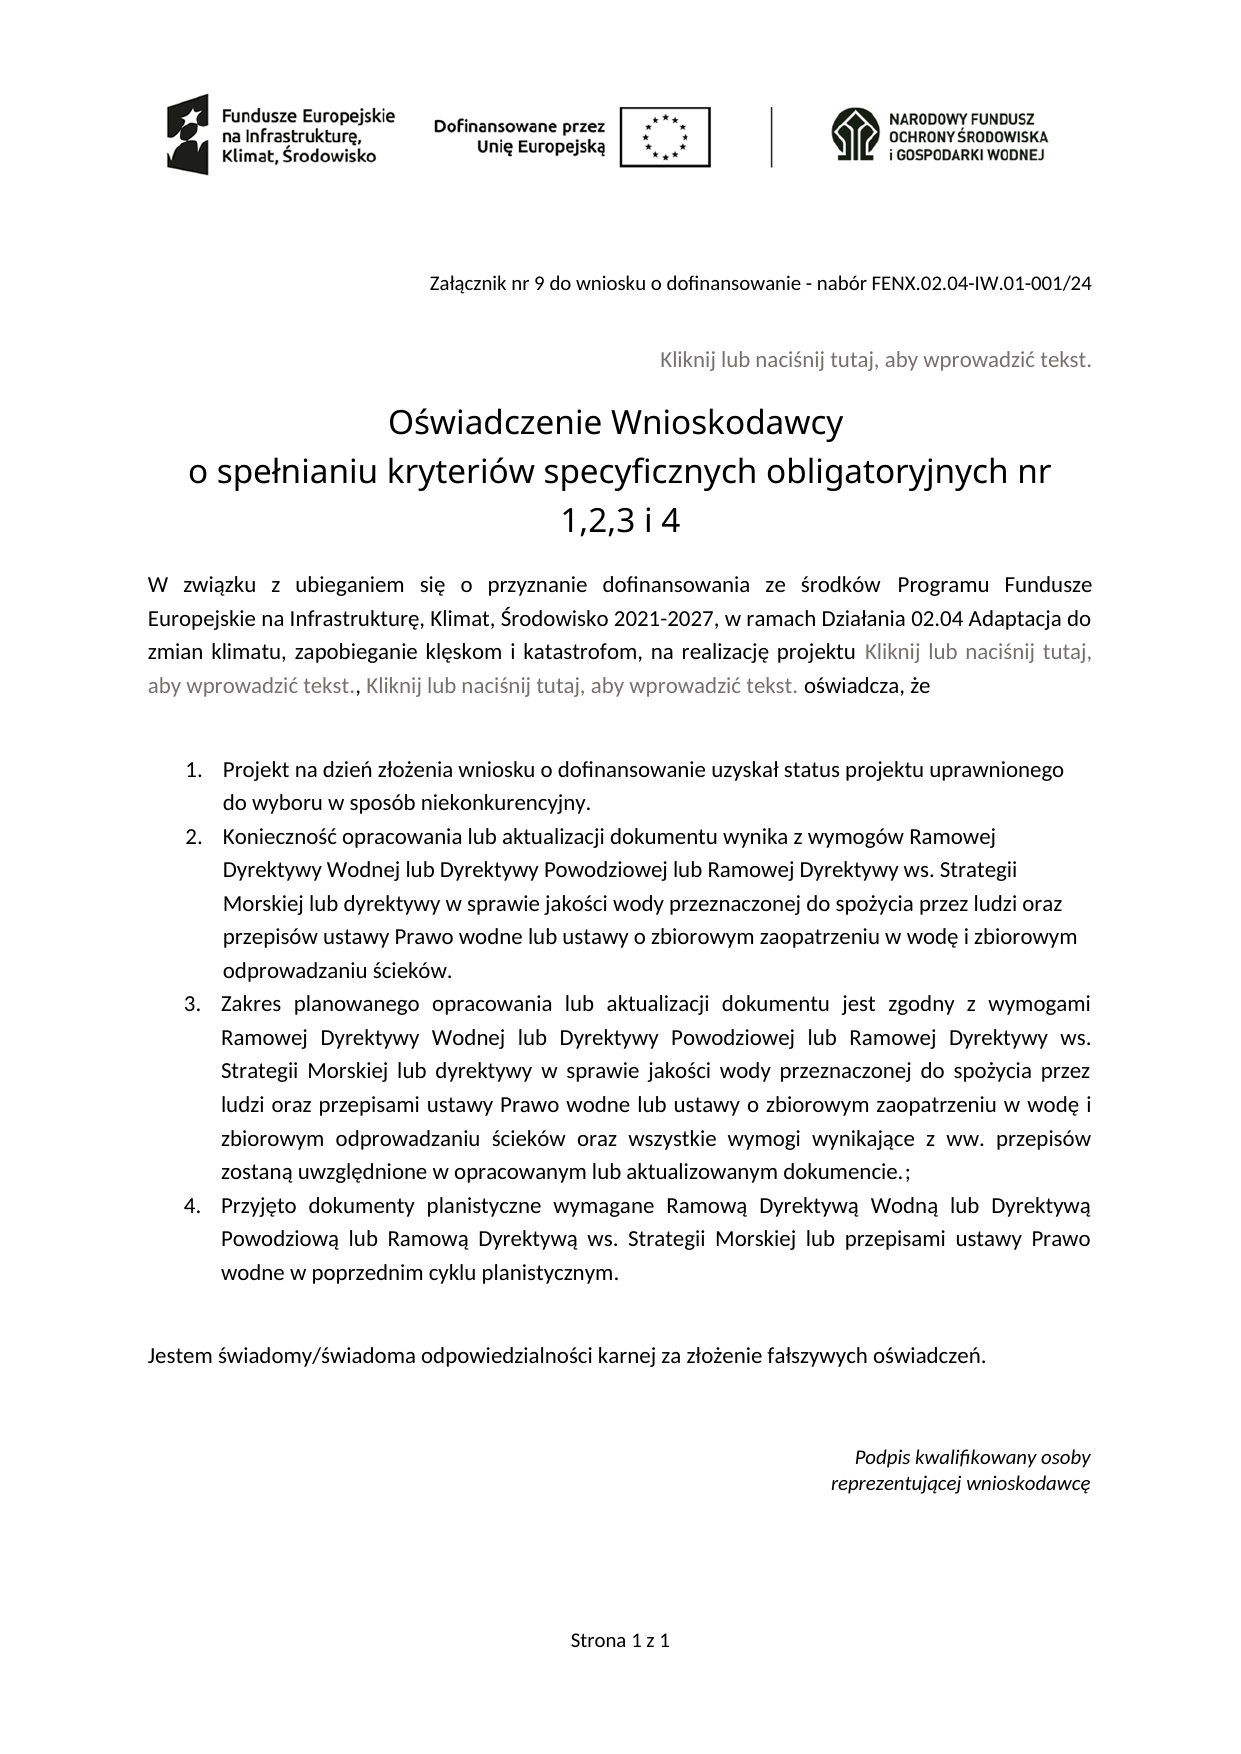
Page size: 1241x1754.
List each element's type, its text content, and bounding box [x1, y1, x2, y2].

text W związku z ubieganiem się o przyznanie dofinansowania ze środków Programu Fundusze Europejskie na Infrastrukturę, Klimat, Środowisko 2021-2027, w ramach Działania 02.04 Adaptacja do zmian klimatu, zapobieganie klęskom i katastrofom, na realizację projektu , oświadcza, że [148, 570, 1093, 699]
text Podpis kwalifikowany osoby reprezentującej wnioskodawcę [723, 1444, 1093, 1495]
list Przyjęto dokumenty planistyczne wymagane Ramową Dyrektywą Wodną lub Dyrektywą Powodziową lub Ramową Dyrektywą ws. Strategii Morskiej lub przepisami ustawy Prawo wodne w poprzednim cyklu planistycznym. [184, 1191, 1093, 1286]
text Załącznik nr 9 do wniosku o dofinansowanie - nabór FENX.02.04-IW.01-001/24 [148, 270, 1093, 295]
text Jestem świadomy/świadoma odpowiedzialności karnej za złożenie fałszywych oświadczeń. [148, 1341, 1093, 1369]
list Konieczność opracowania lub aktualizacji dokumentu wynika z wymogów Ramowej Dyrektywy Wodnej lub Dyrektywy Powodziowej lub Ramowej Dyrektywy ws. Strategii Morskiej lub dyrektywy w sprawie jakości wody przeznaczonej do spożycia przez ludzi oraz przepisów ustawy Prawo wodne lub ustawy o zbiorowym zaopatrzeniu w wodę i zbiorowym odprowadzaniu ścieków. [185, 822, 1093, 984]
list Projekt na dzień złożenia wniosku o dofinansowanie uzyskał status projektu uprawnionego do wyboru w sposób niekonkurencyjny. [185, 755, 1093, 816]
picture [147, 73, 1092, 195]
subtitle Oświadczenie Wnioskodawcy o spełnianiu kryteriów specyficznych obligatoryjnych nr 1,2,3 i 4 [148, 398, 1093, 542]
list Zakres planowanego opracowania lub aktualizacji dokumentu jest zgodny z wymogami Ramowej Dyrektywy Wodnej lub Dyrektywy Powodziowej lub Ramowej Dyrektywy ws. Strategii Morskiej lub dyrektywy w sprawie jakości wody przeznaczonej do spożycia przez ludzi oraz przepisami ustawy Prawo wodne lub ustawy o zbiorowym zaopatrzeniu w wodę i zbiorowym odprowadzaniu ścieków oraz wszystkie wymogi wynikające z ww. przepisów zostaną uwzględnione w opracowanym lub aktualizowanym dokumencie.; [184, 989, 1093, 1185]
